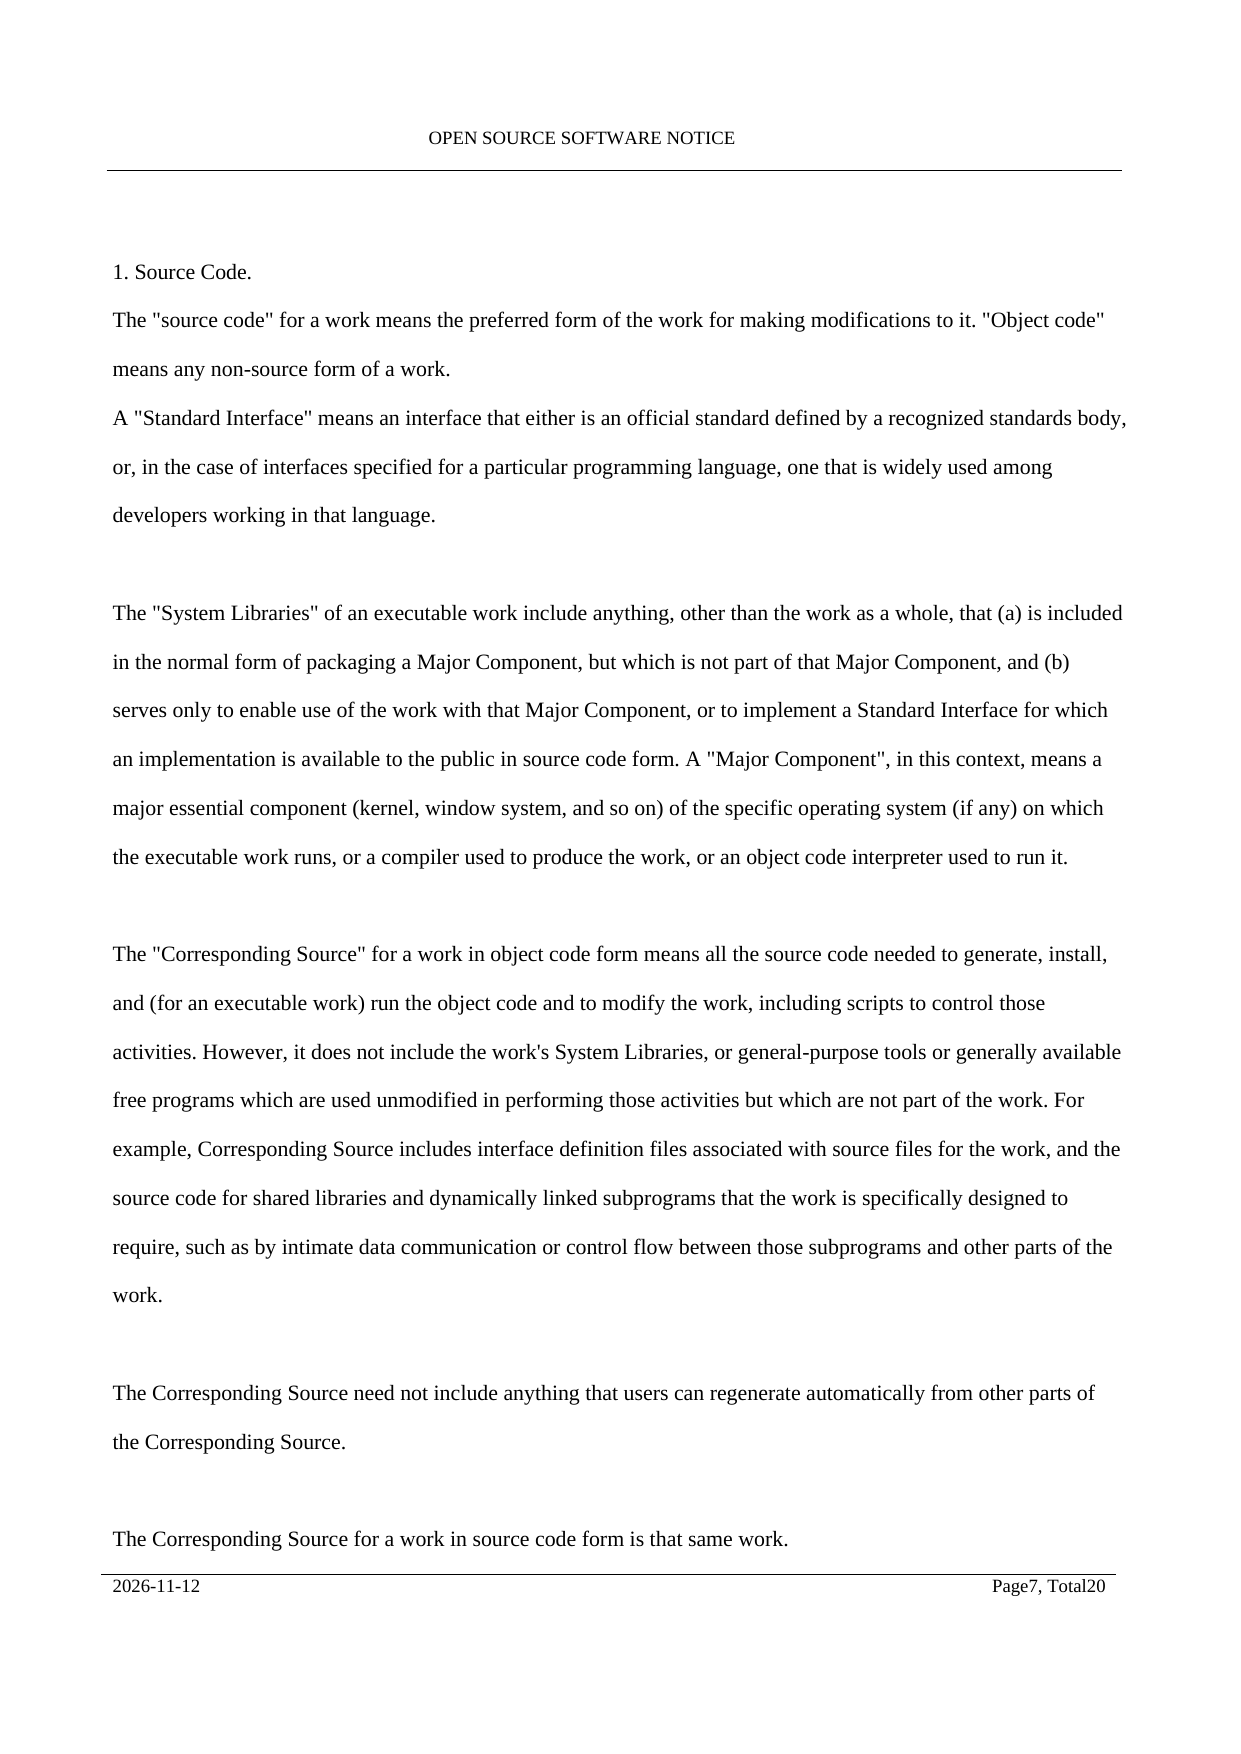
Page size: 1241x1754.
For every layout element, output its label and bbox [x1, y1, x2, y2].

text [112, 206, 1128, 1555]
